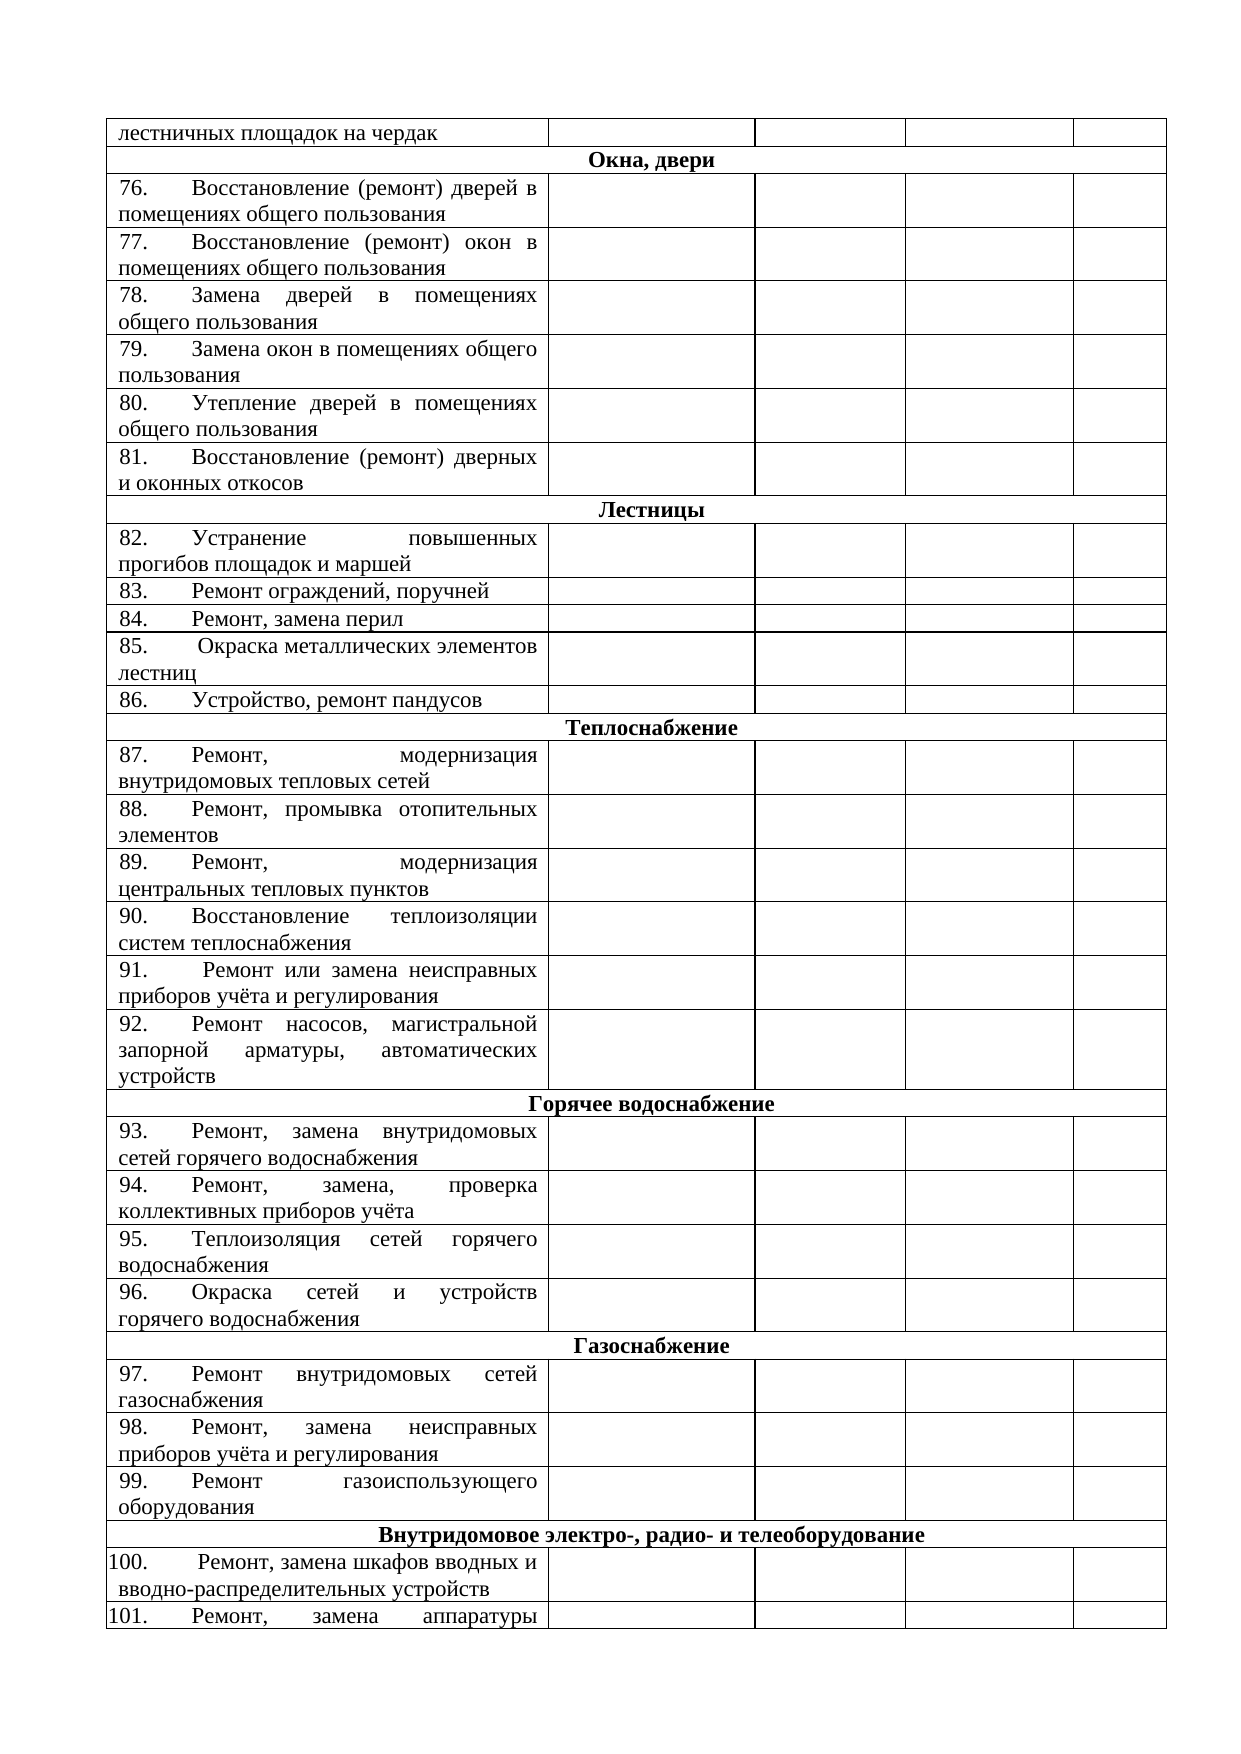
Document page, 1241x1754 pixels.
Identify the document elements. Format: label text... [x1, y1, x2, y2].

table_cell [756, 605, 905, 631]
table_cell [906, 1360, 1073, 1412]
table_cell [756, 174, 905, 227]
table_cell Ремонт, модернизация внутридомовых тепловых сетей [107, 741, 548, 794]
table_cell Ремонт, промывка отопительных элементов [107, 795, 548, 847]
table_cell [906, 1117, 1073, 1170]
table_cell [756, 1413, 905, 1466]
table_cell [906, 956, 1073, 1009]
table_cell [549, 1360, 754, 1412]
table_cell [1074, 741, 1166, 794]
table_cell [1074, 174, 1166, 227]
table_cell Окраска металлических элементов лестниц [107, 633, 548, 685]
table_cell [1074, 1225, 1166, 1277]
table_cell Восстановление (ремонт) окон в помещениях общего пользования [107, 228, 548, 280]
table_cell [107, 1602, 548, 1628]
table_cell [1074, 1117, 1166, 1170]
table_cell [549, 228, 754, 280]
table_cell [756, 1117, 905, 1170]
table_cell Теплоснабжение [107, 714, 1166, 740]
table_cell [906, 389, 1073, 442]
table_cell [549, 686, 754, 712]
table_cell Утепление дверей в помещениях общего пользования [107, 389, 548, 442]
table_cell [906, 902, 1073, 955]
table_cell Газоснабжение [107, 1332, 1166, 1358]
table_cell [906, 1010, 1073, 1089]
table_cell [756, 795, 905, 847]
table_cell Устройство, ремонт пандусов [107, 686, 548, 712]
table_cell [756, 1467, 905, 1520]
table_cell Внутридомовое электро-, радио- и телеоборудование [107, 1521, 1166, 1547]
table_cell [756, 281, 905, 334]
table_cell [549, 1602, 754, 1628]
table_cell [906, 335, 1073, 388]
table_cell [756, 443, 905, 495]
table_cell [549, 956, 754, 1009]
table_cell [549, 605, 754, 631]
table_cell Ремонт ограждений, поручней [107, 578, 548, 604]
table_cell [756, 119, 905, 146]
table_cell [1074, 686, 1166, 712]
table_cell [756, 686, 905, 712]
table_cell [1074, 1360, 1166, 1412]
table_cell [1074, 633, 1166, 685]
table_cell [1074, 1467, 1166, 1520]
table_cell Ремонт насосов, магистральной запорной арматуры, автоматических устройств [107, 1010, 548, 1089]
table_cell [549, 119, 754, 146]
table_cell [549, 741, 754, 794]
table_cell [756, 1602, 905, 1628]
table_cell [756, 524, 905, 577]
table_cell [1074, 578, 1166, 604]
table_cell [906, 1548, 1073, 1601]
table_cell Восстановление (ремонт) дверей в помещениях общего пользования [107, 174, 548, 227]
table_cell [107, 119, 548, 146]
table_cell [756, 335, 905, 388]
table_cell Ремонт, замена шкафов вводных и вводно-распределительных устройств [107, 1548, 548, 1601]
table_cell [549, 281, 754, 334]
table_cell Ремонт, модернизация центральных тепловых пунктов [107, 849, 548, 901]
table_cell [549, 1010, 754, 1089]
table_cell [756, 228, 905, 280]
table_cell [906, 686, 1073, 712]
table_cell [1074, 524, 1166, 577]
table_cell [1074, 1548, 1166, 1601]
table_cell [549, 578, 754, 604]
table_cell [756, 633, 905, 685]
table_cell Ремонт, замена, проверка коллективных приборов учёта [107, 1171, 548, 1224]
table_cell Лестницы [107, 496, 1166, 523]
table_cell [906, 1171, 1073, 1224]
table_cell [1074, 902, 1166, 955]
table_cell [1074, 956, 1166, 1009]
table_cell [1074, 1413, 1166, 1466]
table_cell [1074, 228, 1166, 280]
table_cell [756, 1225, 905, 1277]
table_cell [906, 849, 1073, 901]
table_cell [549, 849, 754, 901]
table_cell [1074, 795, 1166, 847]
table_cell [549, 174, 754, 227]
table_cell [906, 795, 1073, 847]
table_cell [906, 1225, 1073, 1277]
table_cell [549, 633, 754, 685]
table_cell [906, 1279, 1073, 1331]
table_cell [906, 443, 1073, 495]
table_cell [1074, 443, 1166, 495]
table_cell [549, 524, 754, 577]
table_cell Горячее водоснабжение [107, 1090, 1166, 1116]
table_cell [549, 1225, 754, 1277]
table_cell [756, 1548, 905, 1601]
table_cell Окраска сетей и устройств горячего водоснабжения [107, 1279, 548, 1331]
table_cell [549, 1467, 754, 1520]
table_cell [1074, 605, 1166, 631]
table_cell [549, 902, 754, 955]
table_cell [756, 1171, 905, 1224]
table_cell Замена окон в помещениях общего пользования [107, 335, 548, 388]
table_cell [1074, 1602, 1166, 1628]
table_cell [1074, 849, 1166, 901]
table_cell Замена дверей в помещениях общего пользования [107, 281, 548, 334]
table_cell Ремонт, замена внутридомовых сетей горячего водоснабжения [107, 1117, 548, 1170]
table_cell [1074, 119, 1166, 146]
table_cell [549, 443, 754, 495]
table_cell [549, 389, 754, 442]
table_cell [906, 741, 1073, 794]
table_cell Восстановление (ремонт) дверных и оконных откосов [107, 443, 548, 495]
table_cell [906, 578, 1073, 604]
table_cell [549, 795, 754, 847]
table_cell [756, 956, 905, 1009]
table_cell Ремонт, замена перил [107, 605, 548, 631]
table_cell [1074, 389, 1166, 442]
table_cell [906, 281, 1073, 334]
table_cell Окна, двери [107, 147, 1166, 173]
table_cell [549, 1117, 754, 1170]
table_cell [906, 1413, 1073, 1466]
table_cell Ремонт внутридомовых сетей газоснабжения [107, 1360, 548, 1412]
table_cell [756, 849, 905, 901]
table_cell [756, 389, 905, 442]
table_cell [549, 335, 754, 388]
table_cell Ремонт или замена неисправных приборов учёта и регулирования [107, 956, 548, 1009]
table_cell Ремонт газоиспользующего оборудования [107, 1467, 548, 1520]
table_cell [549, 1171, 754, 1224]
table_cell [756, 1010, 905, 1089]
table_cell [756, 741, 905, 794]
table_cell [756, 902, 905, 955]
table_cell [549, 1413, 754, 1466]
table_cell [906, 228, 1073, 280]
table_cell Восстановление теплоизоляции систем теплоснабжения [107, 902, 548, 955]
table_cell Ремонт, замена неисправных приборов учёта и регулирования [107, 1413, 548, 1466]
table_cell Устранение повышенных прогибов площадок и маршей [107, 524, 548, 577]
table_cell [1074, 1171, 1166, 1224]
table_cell [1074, 1010, 1166, 1089]
table_cell [906, 119, 1073, 146]
table_cell [756, 1360, 905, 1412]
table_cell [906, 605, 1073, 631]
table_cell [549, 1279, 754, 1331]
table_cell [1074, 335, 1166, 388]
table_cell [756, 1279, 905, 1331]
table_cell [549, 1548, 754, 1601]
table_cell [906, 524, 1073, 577]
table_cell Теплоизоляция сетей горячего водоснабжения [107, 1225, 548, 1277]
table_cell [906, 174, 1073, 227]
table_cell [906, 1467, 1073, 1520]
table_cell [756, 578, 905, 604]
table_cell [1074, 1279, 1166, 1331]
table_cell [906, 1602, 1073, 1628]
table_cell [906, 633, 1073, 685]
table_cell [1074, 281, 1166, 334]
